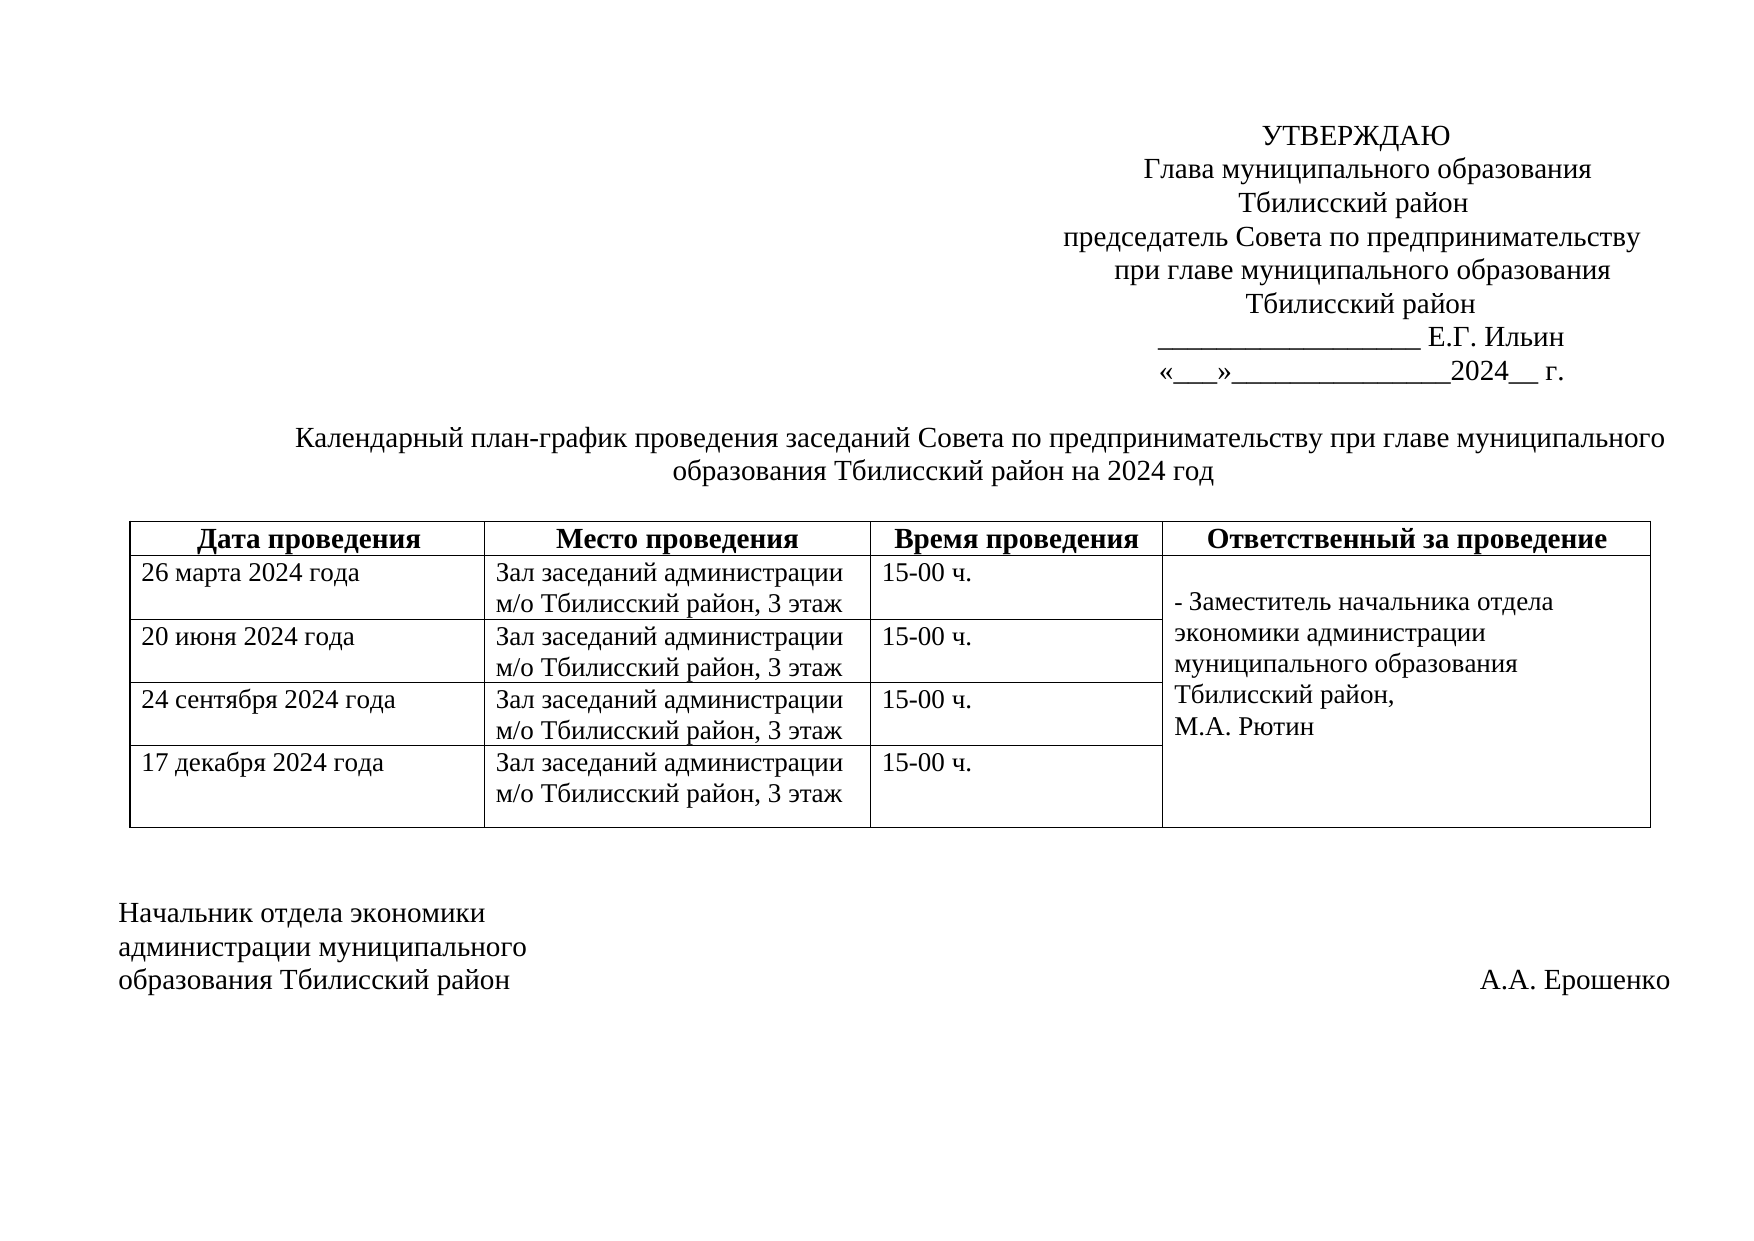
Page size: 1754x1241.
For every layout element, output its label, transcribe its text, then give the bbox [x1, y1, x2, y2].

table_header Дата проведения [131, 522, 484, 555]
table_cell 15-00 ч. [871, 683, 1162, 745]
table_cell 15-00 ч. [871, 620, 1162, 682]
table_cell Зал заседаний администрации м/о Тбилисский район, 3 этаж [485, 620, 870, 682]
table_cell 20 июня 2024 года [131, 620, 484, 682]
table_cell 17 декабря 2024 года [131, 746, 484, 827]
table_header Место проведения [485, 522, 870, 555]
text Начальник отдела экономики [118, 895, 1695, 929]
table_cell 15-00 ч. [871, 556, 1162, 618]
text председатель Совета по предпринимательству [1063, 219, 1695, 252]
text образования Тбилисский район А.А. Ерошенко [118, 962, 1695, 996]
text Тбилисский район [1063, 286, 1695, 319]
table_cell 15-00 ч. [871, 746, 1162, 827]
table_cell 26 марта 2024 года [131, 556, 484, 618]
table_cell 24 сентября 2024 года [131, 683, 484, 745]
text администрации муниципального [118, 929, 1695, 962]
text Календарный план-график проведения заседаний Совета по предпринимательству при главе муниципального образования Тбилисский район на 2024 год [192, 420, 1695, 487]
text Глава муниципального образования [1063, 152, 1695, 185]
table_cell - Заместитель начальника отдела экономики администрации муниципального образования Тбилисский район, М.А. Рютин [1163, 556, 1650, 827]
text __________________ Е.Г. Ильин [1063, 319, 1695, 353]
table_cell Зал заседаний администрации м/о Тбилисский район, 3 этаж [485, 556, 870, 618]
table_header Ответственный за проведение [1163, 522, 1650, 555]
text «___»_______________2024__ г. [1063, 353, 1695, 386]
table_header Время проведения [871, 522, 1162, 555]
text УТВЕРЖДАЮ [1181, 118, 1695, 152]
table_cell Зал заседаний администрации м/о Тбилисский район, 3 этаж [485, 683, 870, 745]
table_cell Зал заседаний администрации м/о Тбилисский район, 3 этаж [485, 746, 870, 827]
text Тбилисский район [1063, 185, 1695, 219]
text при главе муниципального образования [1063, 252, 1695, 286]
